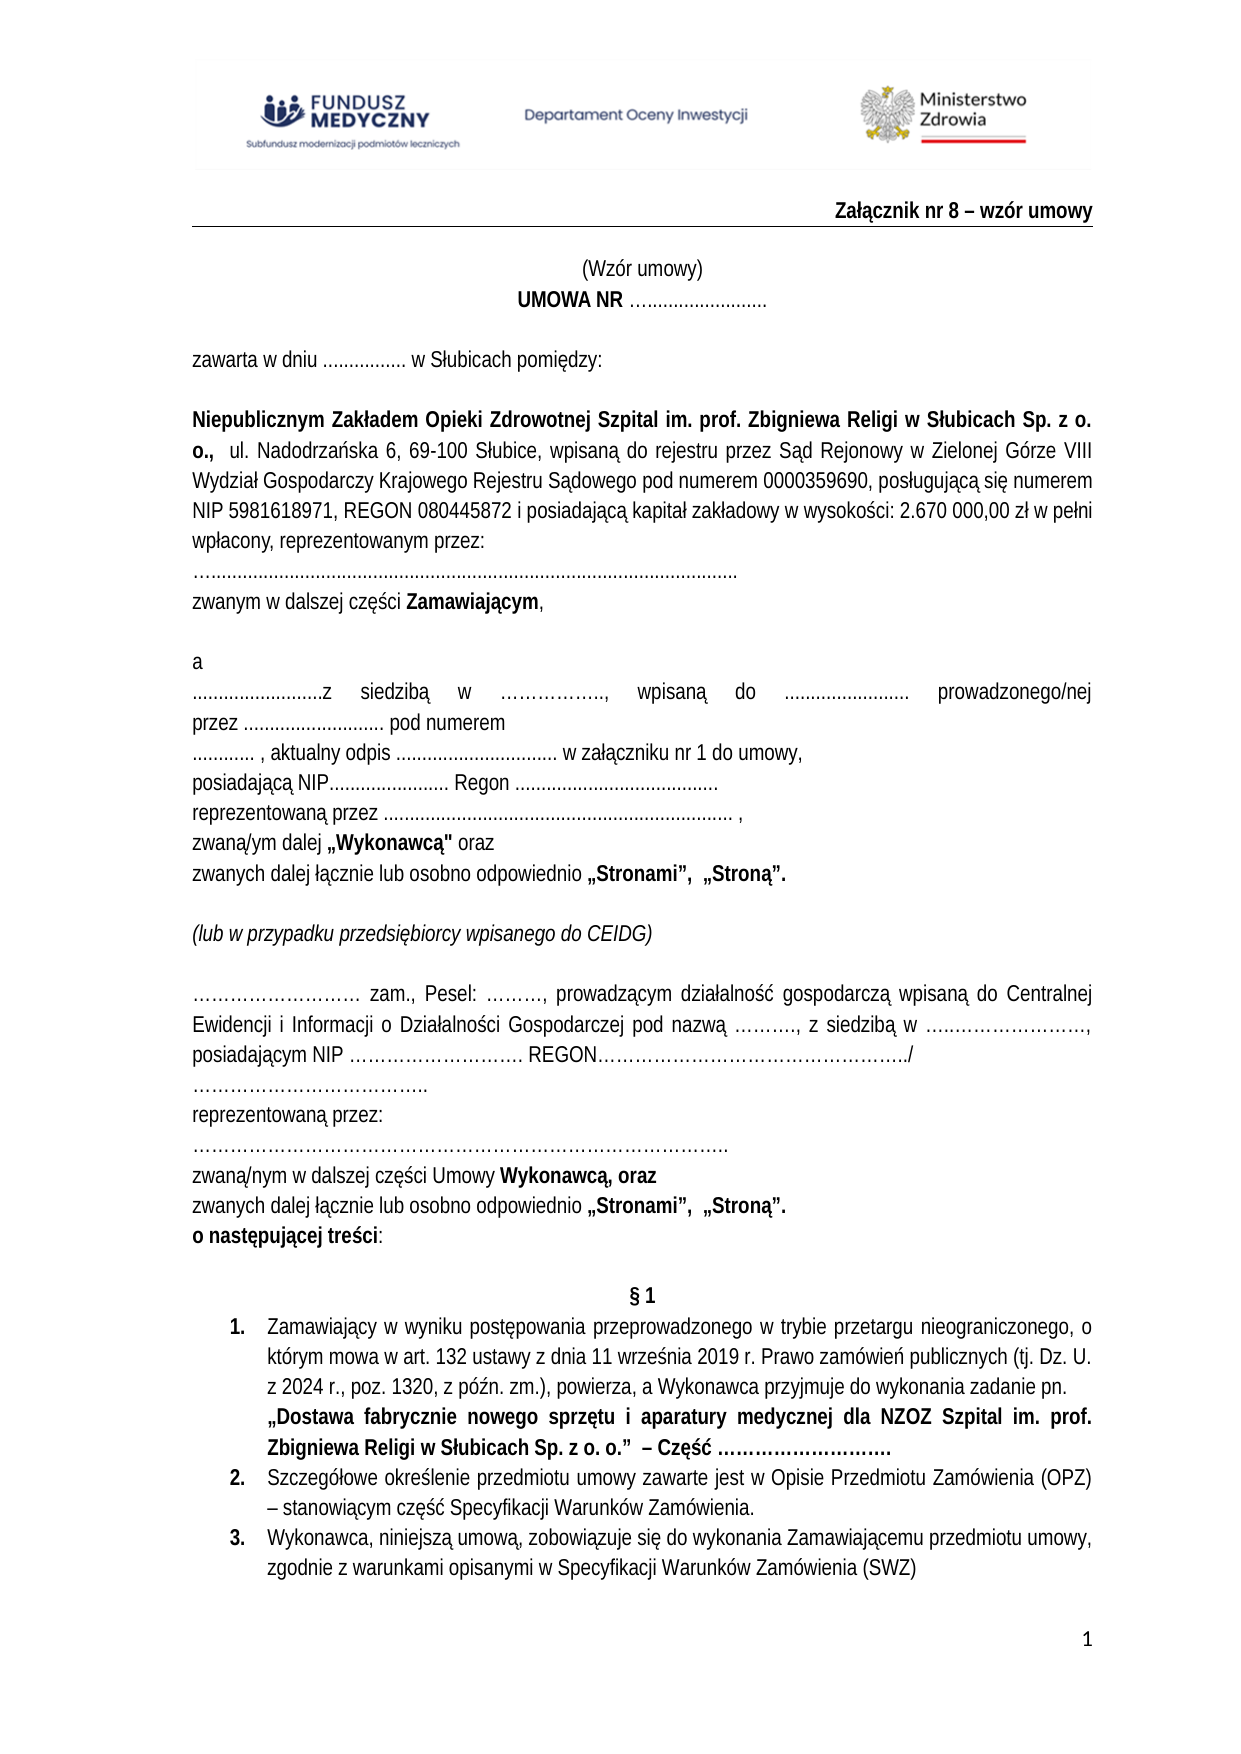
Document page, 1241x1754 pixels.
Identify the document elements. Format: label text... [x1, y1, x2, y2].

list Szczegółowe określenie przedmiotu umowy zawarte jest w Opisie Przedmiotu Zamówienia (OPZ) – stanowiącym część Specyfikacji Warunków Zamówienia. [229, 1464, 1093, 1520]
text zwanych dalej łącznie lub osobno odpowiednio „Stronami”, „Stroną”. [192, 1192, 1093, 1218]
text reprezentowaną przez ................................................................... , [192, 799, 1093, 826]
text ………………………………………………………………………….. [192, 1131, 1093, 1158]
text § 1 [192, 1282, 1093, 1309]
text zawarta w dniu ................ w Słubicach pomiędzy: [192, 346, 1093, 372]
text zwanych dalej łącznie lub osobno odpowiednio „Stronami”, „Stroną”. [192, 859, 1093, 886]
text ……………………………….. [192, 1071, 1093, 1097]
text a [192, 648, 1093, 674]
text o następującej treści: [192, 1222, 1093, 1248]
text reprezentowaną przez: [192, 1101, 1093, 1128]
text ............ , aktualny odpis ............................... w załączniku nr 1 do umowy, [192, 739, 1093, 765]
text (Wzór umowy) [192, 255, 1093, 282]
text posiadającą NIP....................... Regon ....................................... [192, 769, 1093, 795]
list Wykonawca, niniejszą umową, zobowiązuje się do wykonania Zamawiającemu przedmiotu umowy, zgodnie z warunkami opisanymi w Specyfikacji Warunków Zamówienia (SWZ) [229, 1524, 1093, 1581]
text …..................................................................................................... [192, 557, 1093, 584]
text ……………………… zam., Pesel: ………, prowadzącym działalność gospodarczą wpisaną do Centralnej Ewidencji i Informacji o Działalności Gospodarczej pod nazwą ………., z siedzibą w …..…………………, posiadającym NIP ………………………. REGON…………………………………………../ [192, 980, 1093, 1067]
text zwanym w dalszej części Zamawiającym, [192, 588, 1093, 614]
text zwaną/ym dalej „Wykonawcą" oraz [192, 829, 1093, 856]
text Niepublicznym Zakładem Opieki Zdrowotnej Szpital im. prof. Zbigniewa Religi w Słubicach Sp. z o. o., ul. Nadodrzańska 6, 69-100 Słubice, wpisaną do rejestru przez Sąd Rejonowy w Zielonej Górze VIII Wydział Gospodarczy Krajowego Rejestru Sądowego pod numerem 0000359690, posługującą się numerem NIP 5981618971, REGON 080445872 i posiadającą kapitał zakładowy w wysokości: 2.670 000,00 zł w pełni wpłacony, reprezentowanym przez: [192, 406, 1093, 554]
text (lub w przypadku przedsiębiorcy wpisanego do CEIDG) [192, 920, 1093, 946]
text zwaną/nym w dalszej części Umowy Wykonawcą, oraz [192, 1162, 1093, 1188]
text .........................z siedzibą w …………….., wpisaną do ........................ prowadzonego/nej przez ........................... pod numerem [192, 678, 1093, 735]
text UMOWA NR …....................... [192, 286, 1093, 312]
picture [194, 59, 1093, 171]
list Zamawiający w wyniku postępowania przeprowadzonego w trybie przetargu nieograniczonego, o którym mowa w art. 132 ustawy z dnia 11 września 2019 r. Prawo zamówień publicznych (tj. Dz. U. z 2024 r., poz. 1320, z późn. zm.), powierza, a Wykonawca przyjmuje do wykonania zadanie pn. [229, 1313, 1093, 1399]
text „Dostawa fabrycznie nowego sprzętu i aparatury medycznej dla NZOZ Szpital im. prof. Zbigniewa Religi w Słubicach Sp. z o. o.” – Część ………………………. [267, 1403, 1093, 1460]
